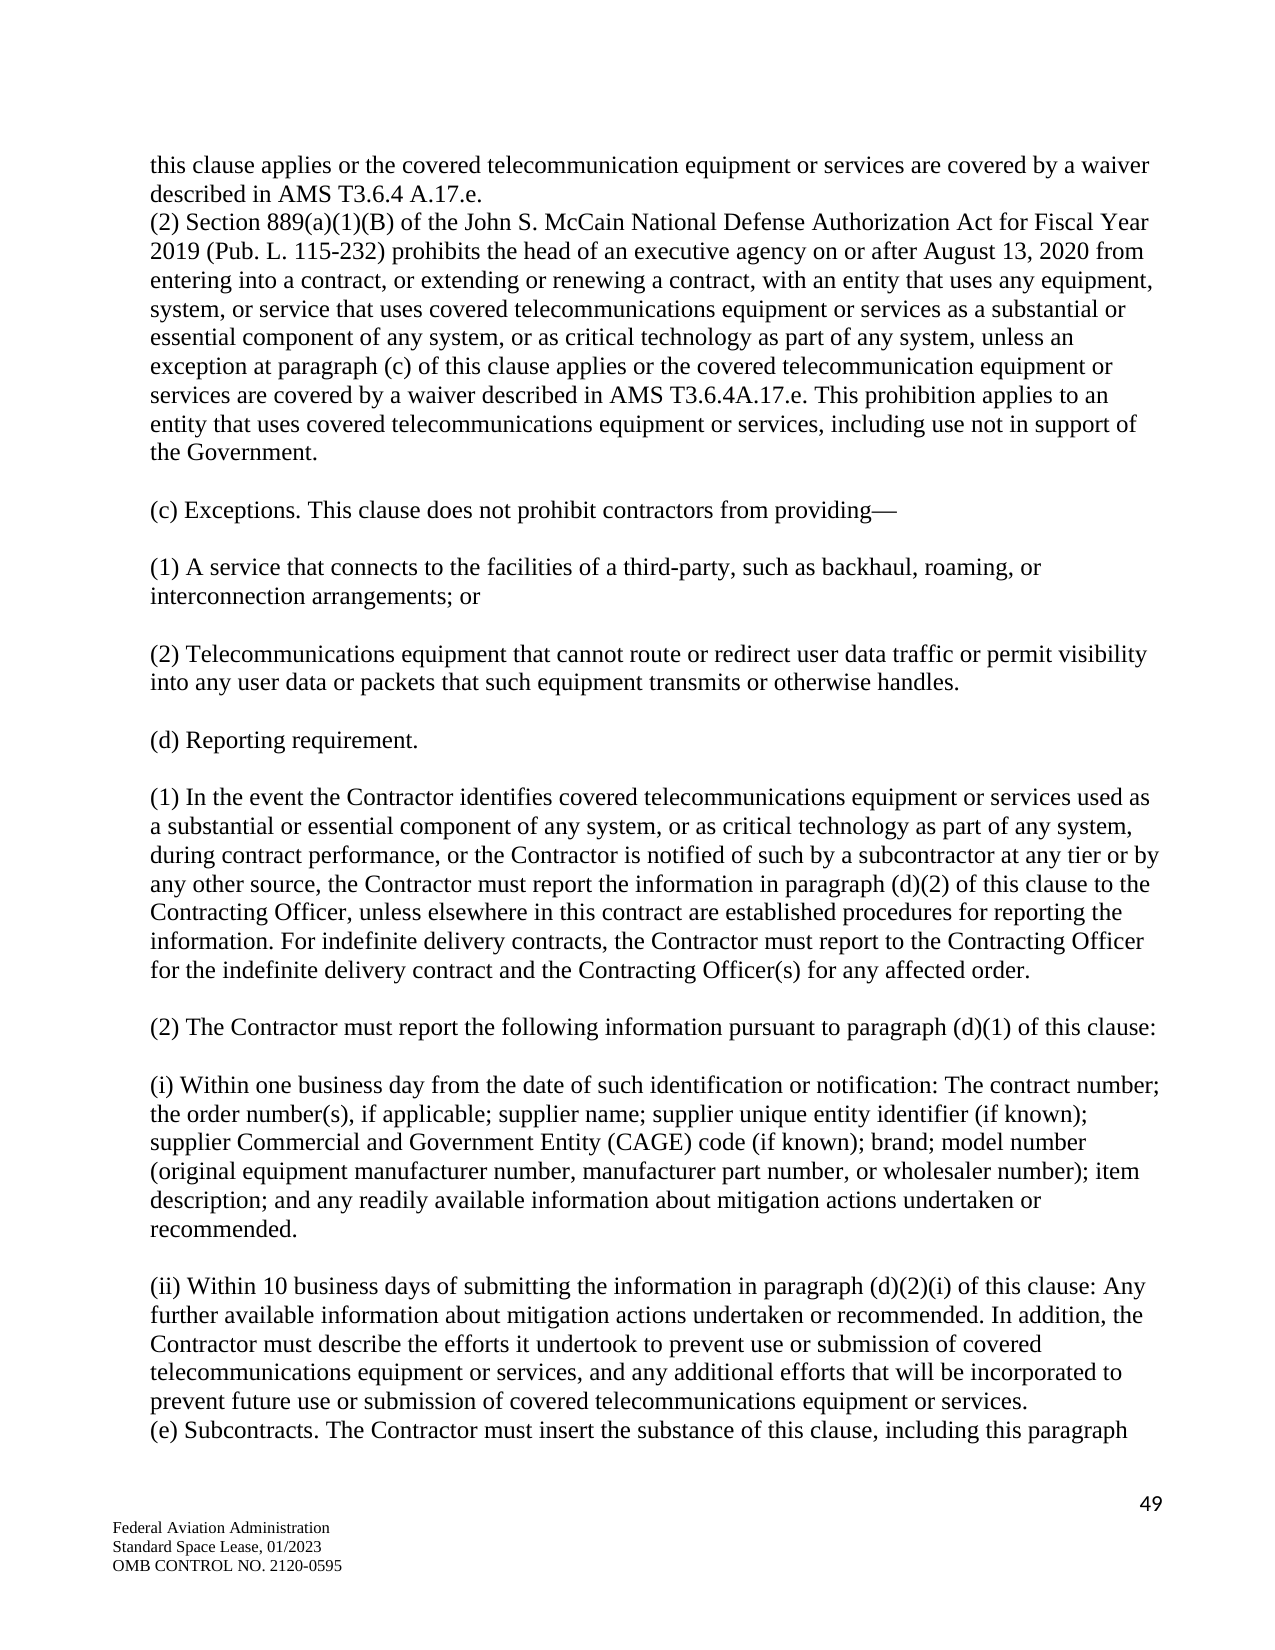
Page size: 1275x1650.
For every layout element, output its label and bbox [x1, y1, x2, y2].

list [150, 150, 1162, 1444]
